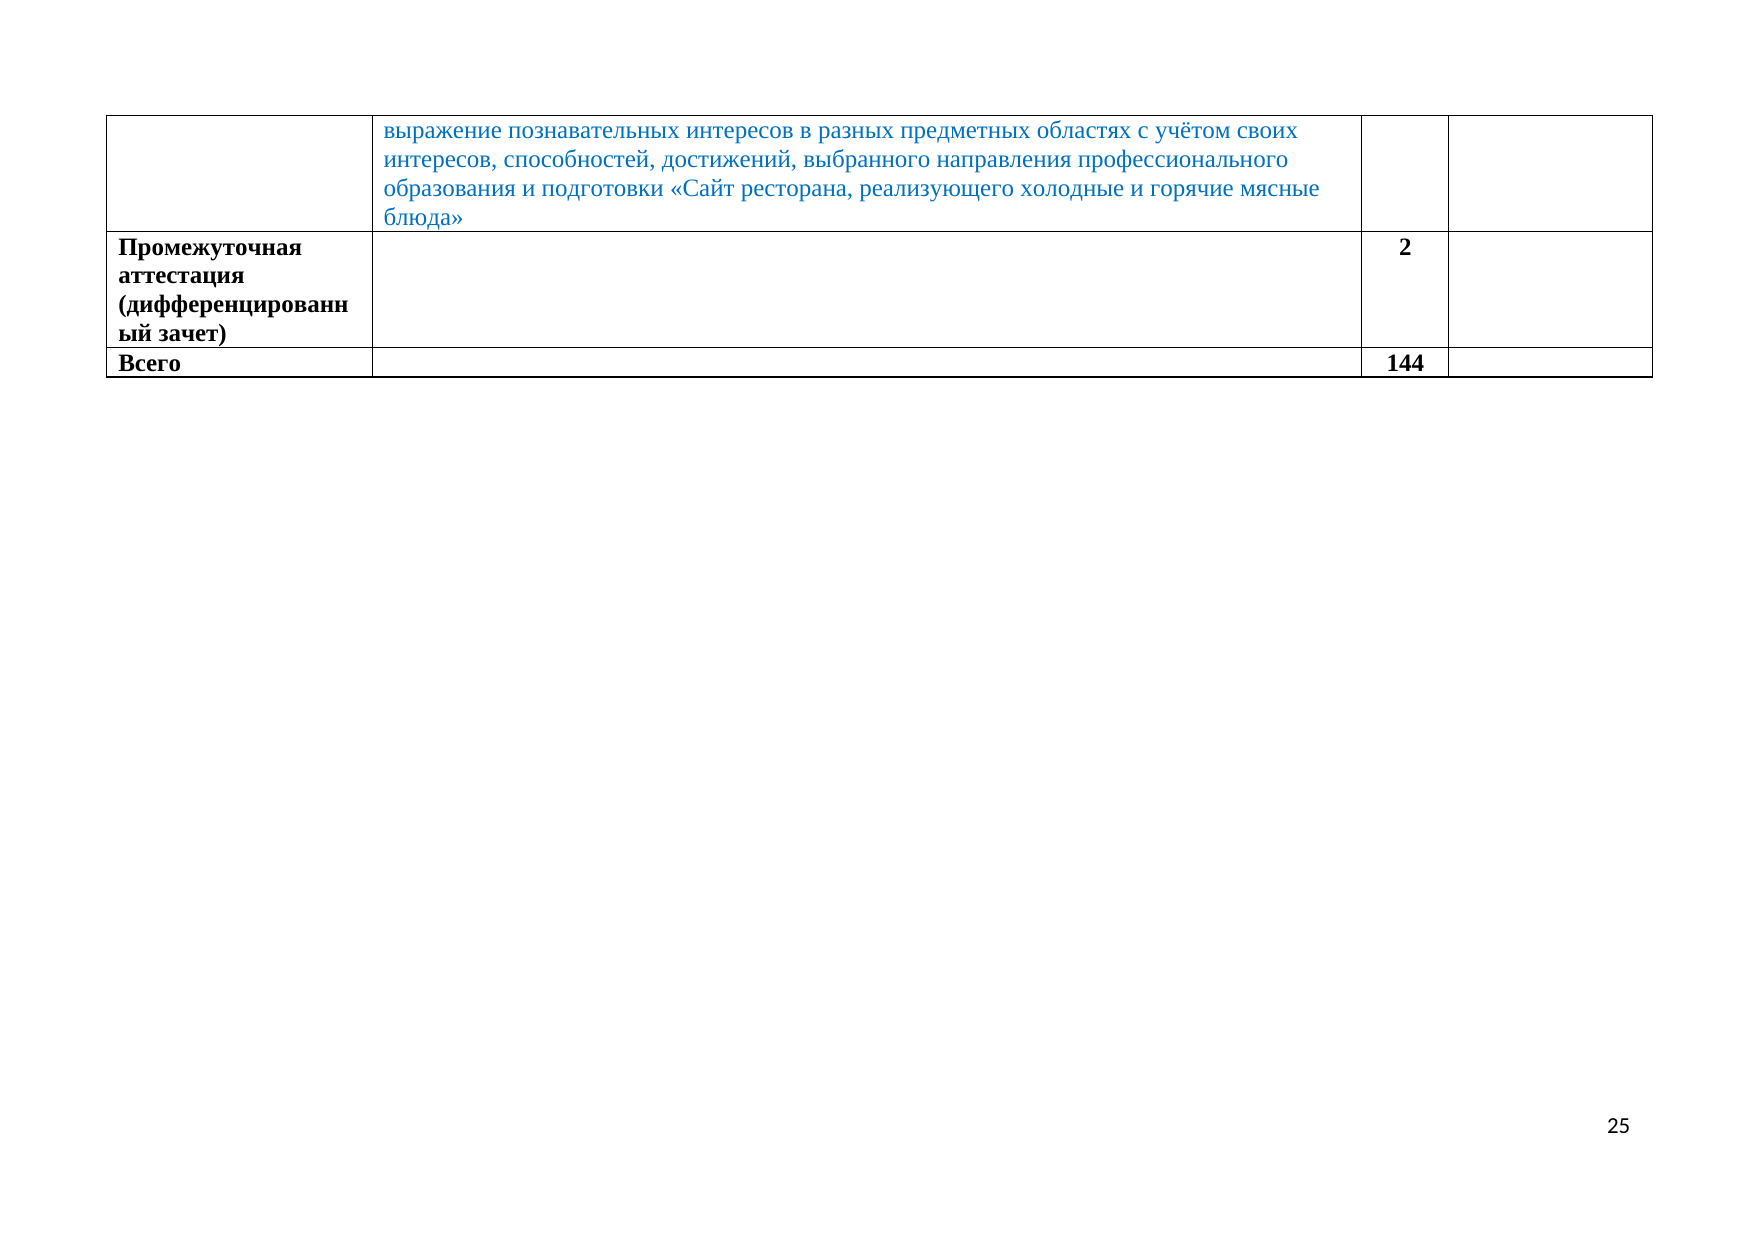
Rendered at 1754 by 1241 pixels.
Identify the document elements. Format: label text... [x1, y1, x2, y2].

table_cell 144 [1362, 348, 1448, 376]
table_cell [373, 348, 1361, 376]
table_cell Промежуточная аттестация (дифференцированный зачет) [107, 232, 372, 347]
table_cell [373, 116, 1361, 231]
table_cell [373, 232, 1361, 347]
table_cell [1449, 348, 1652, 376]
table_cell 2 [1362, 232, 1448, 347]
table_cell Всего [107, 348, 372, 376]
table_cell [1449, 232, 1652, 347]
table_cell 1 [1362, 116, 1448, 231]
